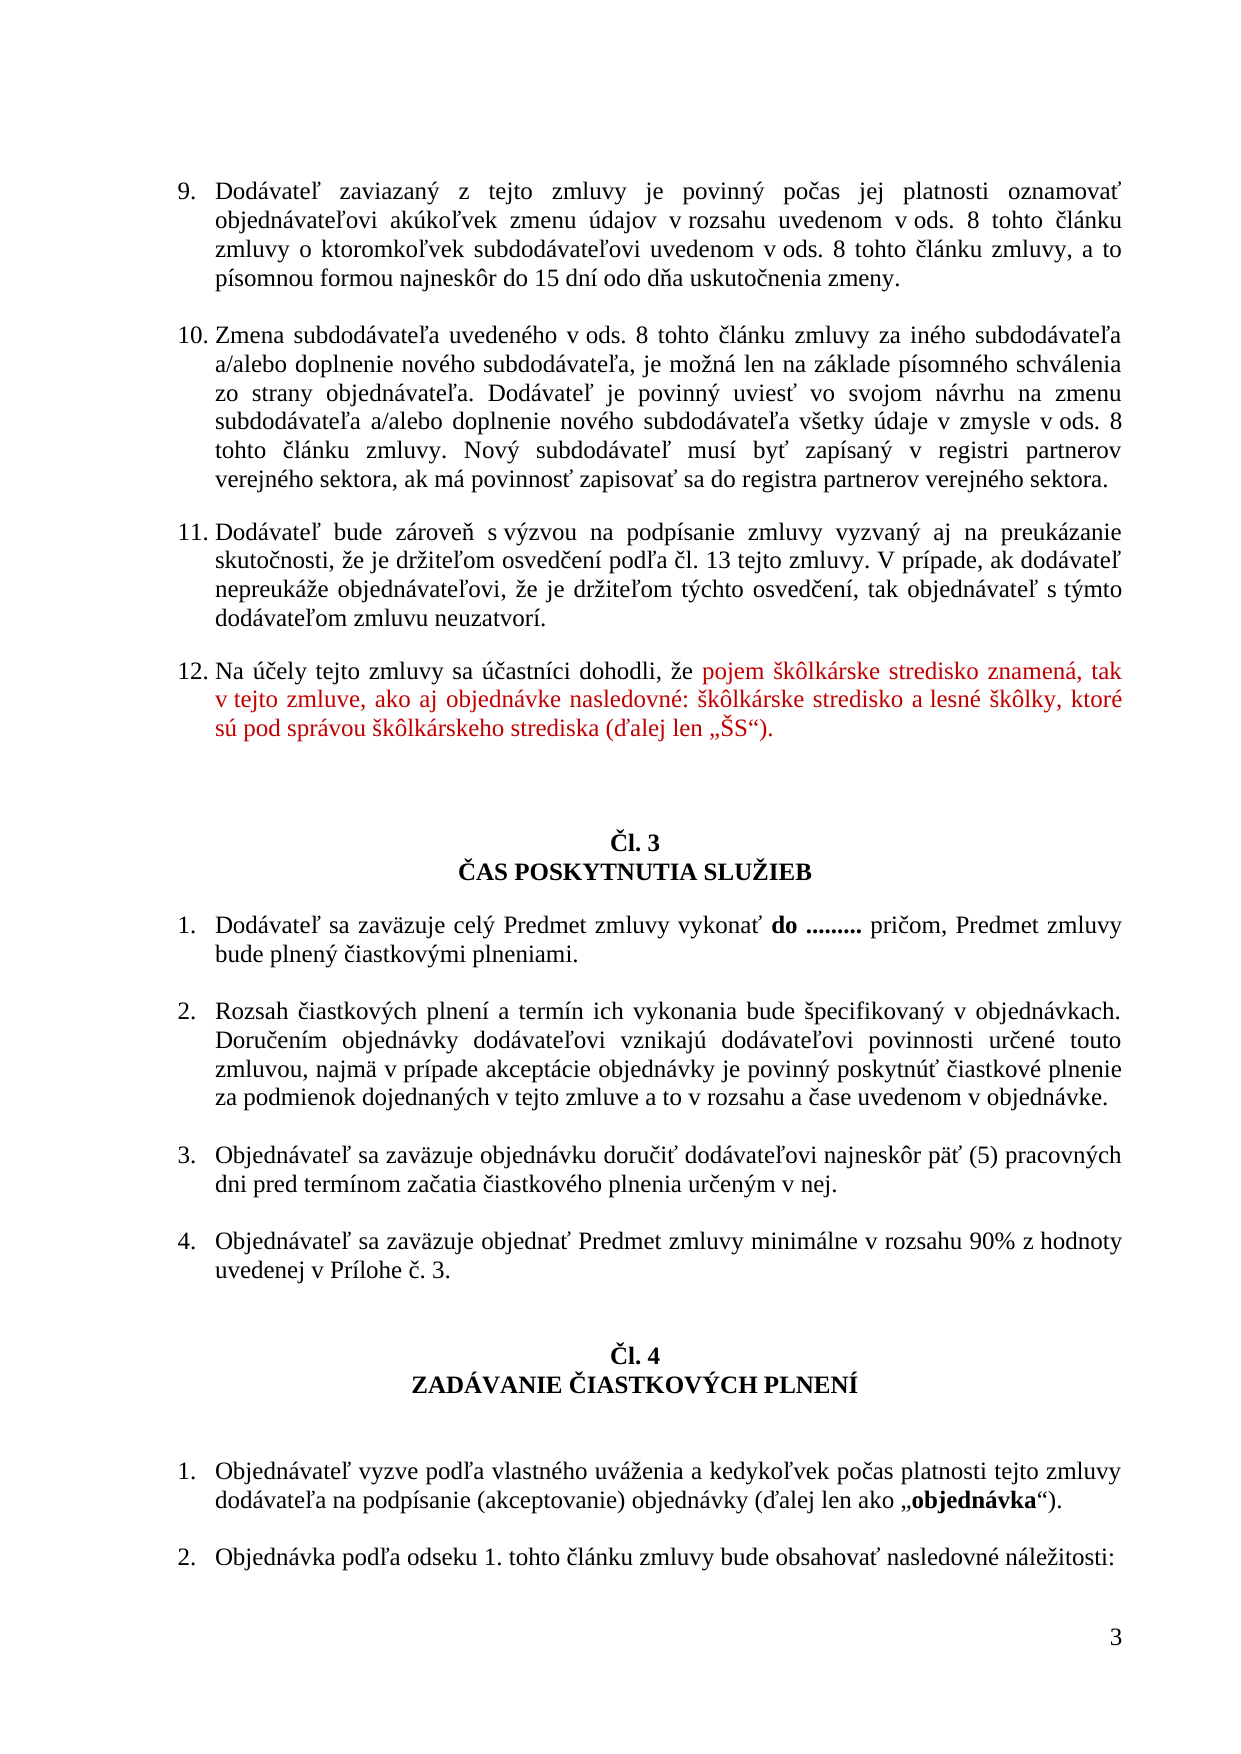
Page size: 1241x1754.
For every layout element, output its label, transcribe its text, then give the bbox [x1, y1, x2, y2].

list Objednávateľ sa zaväzuje objednať Predmet zmluvy minimálne v rozsahu 90% z hodnoty uvedenej v Prílohe č. 3. [177, 1226, 1122, 1284]
list Dodávateľ sa zaväzuje celý Predmet zmluvy vykonať do ......... pričom, Predmet zmluvy bude plnený čiastkovými plneniami. [177, 910, 1122, 967]
list Dodávateľ bude zároveň s výzvou na podpísanie zmluvy vyzvaný aj na preukázanie skutočnosti, že je držiteľom osvedčení podľa čl. 13 tejto zmluvy. V prípade, ak dodávateľ nepreukáže objednávateľovi, že je držiteľom týchto osvedčení, tak objednávateľ s týmto dodávateľom zmluvu neuzatvorí. [177, 517, 1122, 632]
list Dodávateľ zaviazaný z tejto zmluvy je povinný počas jej platnosti oznamovať objednávateľovi akúkoľvek zmenu údajov v rozsahu uvedenom v ods. 8 tohto článku zmluvy o ktoromkoľvek subdodávateľovi uvedenom v ods. 8 tohto článku zmluvy, a to písomnou formou najneskôr do 15 dní odo dňa uskutočnenia zmeny. [177, 176, 1122, 291]
list Zmena subdodávateľa uvedeného v ods. 8 tohto článku zmluvy za iného subdodávateľa a/alebo doplnenie nového subdodávateľa, je možná len na základe písomného schválenia zo strany objednávateľa. Dodávateľ je povinný uviesť vo svojom návrhu na zmenu subdodávateľa a/alebo doplnenie nového subdodávateľa všetky údaje v zmysle v ods. 8 tohto článku zmluvy. Nový subdodávateľ musí byť zapísaný v registri partnerov verejného sektora, ak má povinnosť zapisovať sa do registra partnerov verejného sektora. [177, 320, 1122, 493]
list Objednávka podľa odseku 1. tohto článku zmluvy bude obsahovať nasledovné náležitosti: [177, 1542, 1122, 1571]
text Čl. 4 [148, 1341, 1122, 1370]
list Objednávateľ vyzve podľa vlastného uváženia a kedykoľvek počas platnosti tejto zmluvy dodávateľa na podpísanie (akceptovanie) objednávky (ďalej len ako „objednávka“). [177, 1456, 1122, 1514]
list Rozsah čiastkových plnení a termín ich vykonania bude špecifikovaný v objednávkach. Doručením objednávky dodávateľovi vznikajú dodávateľovi povinnosti určené touto zmluvou, najmä v prípade akceptácie objednávky je povinný poskytnúť čiastkové plnenie za podmienok dojednaných v tejto zmluve a to v rozsahu a čase uvedenom v objednávke. [177, 996, 1122, 1111]
subtitle Čl. 3 [148, 828, 1122, 857]
list Na účely tejto zmluvy sa účastníci dohodli, že pojem škôlkárske stredisko znamená, tak v tejto zmluve, ako aj objednávke nasledovné: škôlkárske stredisko a lesné škôlky, ktoré sú pod správou škôlkárskeho strediska (ďalej len „ŠS“). [177, 656, 1122, 742]
text ZADÁVANIE ČIASTKOVÝCH PLNENÍ [148, 1370, 1122, 1399]
text ČAS POSKYTNUTIA SLUŽIEB [148, 857, 1122, 886]
list Objednávateľ sa zaväzuje objednávku doručiť dodávateľovi najneskôr päť (5) pracovných dni pred termínom začatia čiastkového plnenia určeným v nej. [177, 1140, 1122, 1197]
